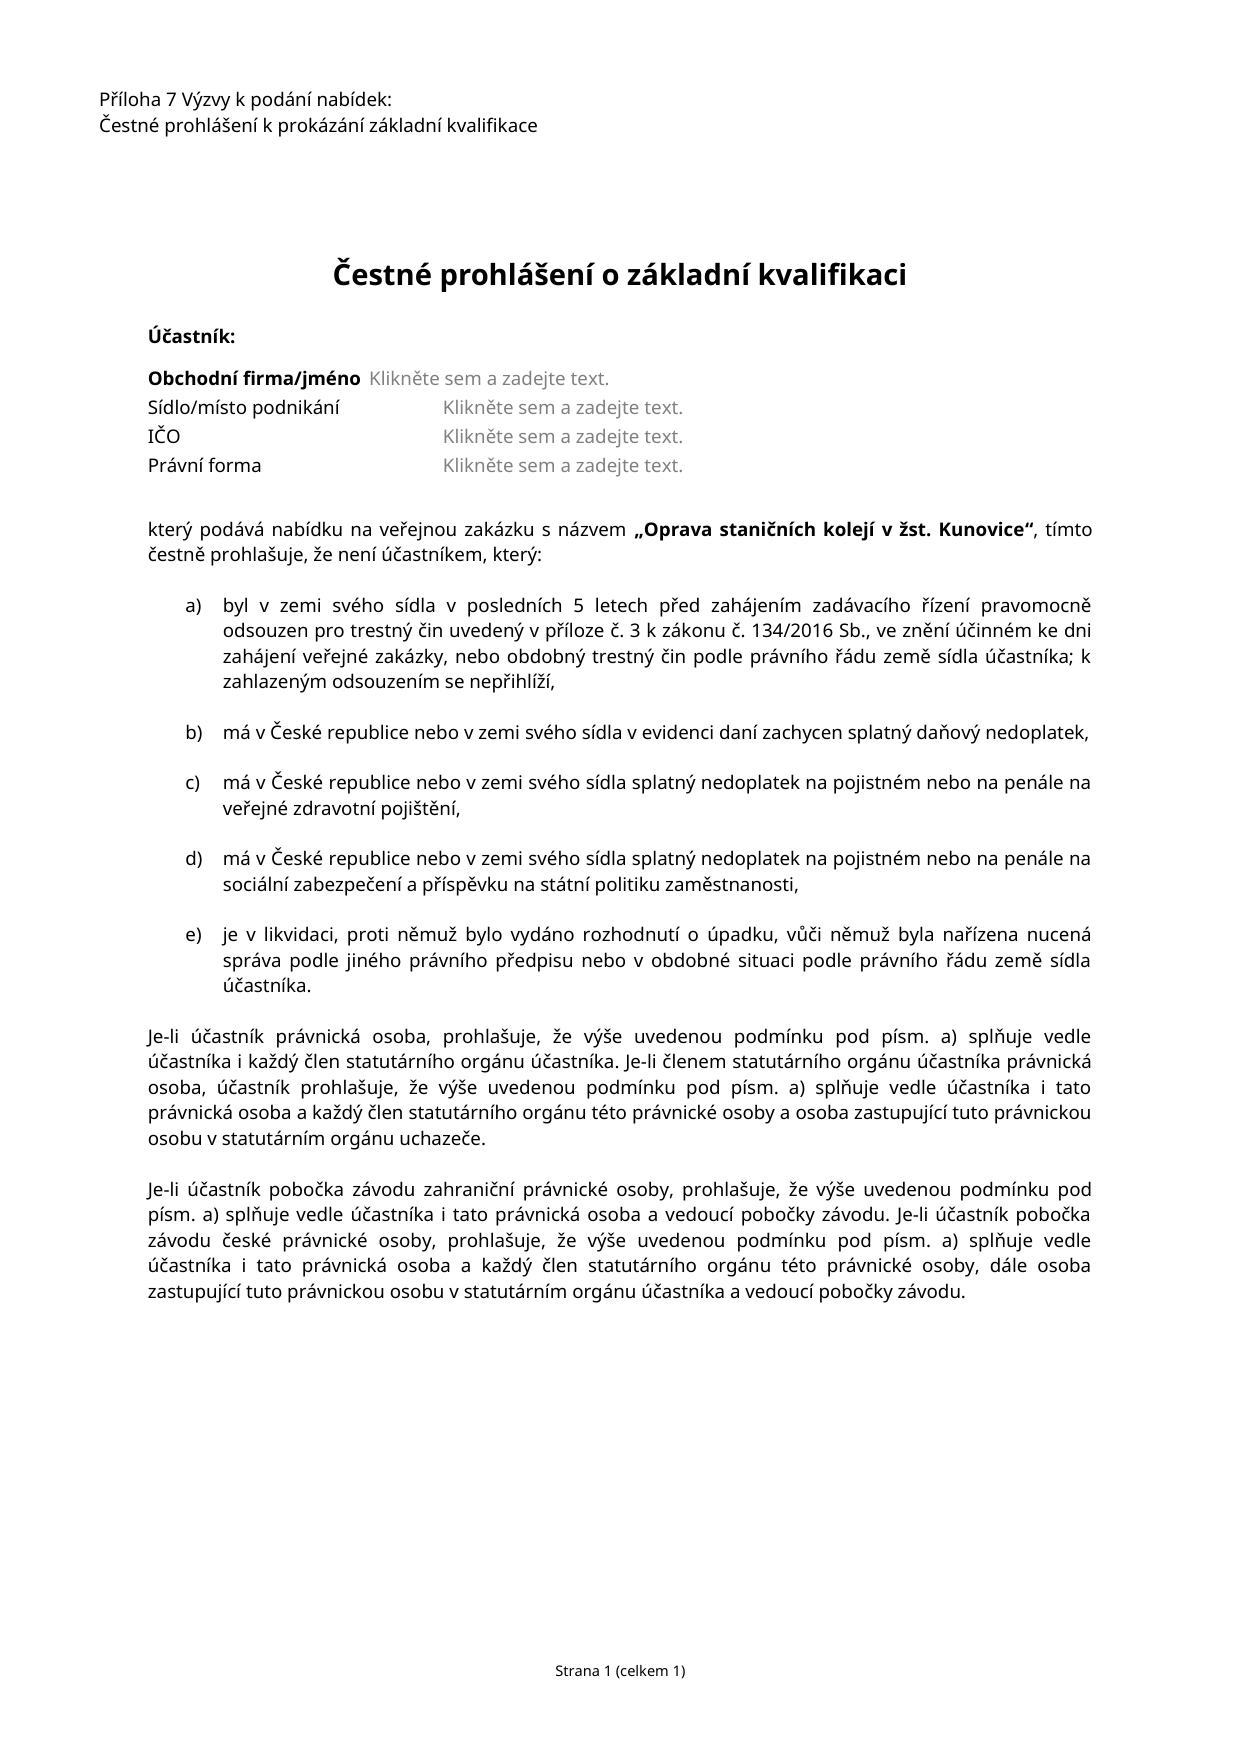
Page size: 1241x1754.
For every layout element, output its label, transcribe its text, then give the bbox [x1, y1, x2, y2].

text Účastník: [148, 318, 1093, 349]
text Je-li účastník právnická osoba, prohlašuje, že výše uvedenou podmínku pod písm. a) splňuje vedle účastníka i každý člen statutárního orgánu účastníka. Je-li členem statutárního orgánu účastníka právnická osoba, účastník prohlašuje, že výše uvedenou podmínku pod písm. a) splňuje vedle účastníka i tato právnická osoba a každý člen statutárního orgánu této právnické osoby a osoba zastupující tuto právnickou osobu v statutárním orgánu uchazeče. [148, 1023, 1093, 1151]
text Je-li účastník pobočka závodu zahraniční právnické osoby, prohlašuje, že výše uvedenou podmínku pod písm. a) splňuje vedle účastníka i tato právnická osoba a vedoucí pobočky závodu. Je-li účastník pobočka závodu české právnické osoby, prohlašuje, že výše uvedenou podmínku pod písm. a) splňuje vedle účastníka i tato právnická osoba a každý člen statutárního orgánu této právnické osoby, dále osoba zastupující tuto právnickou osobu v statutárním orgánu účastníka a vedoucí pobočky závodu. [148, 1176, 1093, 1304]
text Sídlo/místo podnikání [148, 391, 1093, 420]
text který podává nabídku na veřejnou zakázku s názvem „Oprava staničních kolejí v žst. Kunovice“, tímto čestně prohlašuje, že není účastníkem, který: [148, 516, 1093, 567]
list má v České republice nebo v zemi svého sídla v evidenci daní zachycen splatný daňový nedoplatek, [185, 719, 1093, 744]
list je v likvidaci, proti němuž bylo vydáno rozhodnutí o úpadku, vůči němuž byla nařízena nucená správa podle jiného právního předpisu nebo v obdobné situaci podle právního řádu země sídla účastníka. [185, 922, 1093, 998]
text IČO [148, 420, 1093, 449]
list má v České republice nebo v zemi svého sídla splatný nedoplatek na pojistném nebo na penále na sociální zabezpečení a příspěvku na státní politiku zaměstnanosti, [185, 846, 1093, 897]
text Právní forma [148, 449, 1093, 478]
text Obchodní firma/jméno [148, 362, 1093, 391]
title Čestné prohlášení o základní kvalifikaci [148, 254, 1093, 293]
list má v České republice nebo v zemi svého sídla splatný nedoplatek na pojistném nebo na penále na veřejné zdravotní pojištění, [185, 769, 1093, 821]
list byl v zemi svého sídla v posledních 5 letech před zahájením zadávacího řízení pravomocně odsouzen pro trestný čin uvedený v příloze č. 3 k zákonu č. 134/2016 Sb., ve znění účinném ke dni zahájení veřejné zakázky, nebo obdobný trestný čin podle právního řádu země sídla účastníka; k zahlazeným odsouzením se nepřihlíží, [185, 592, 1093, 694]
